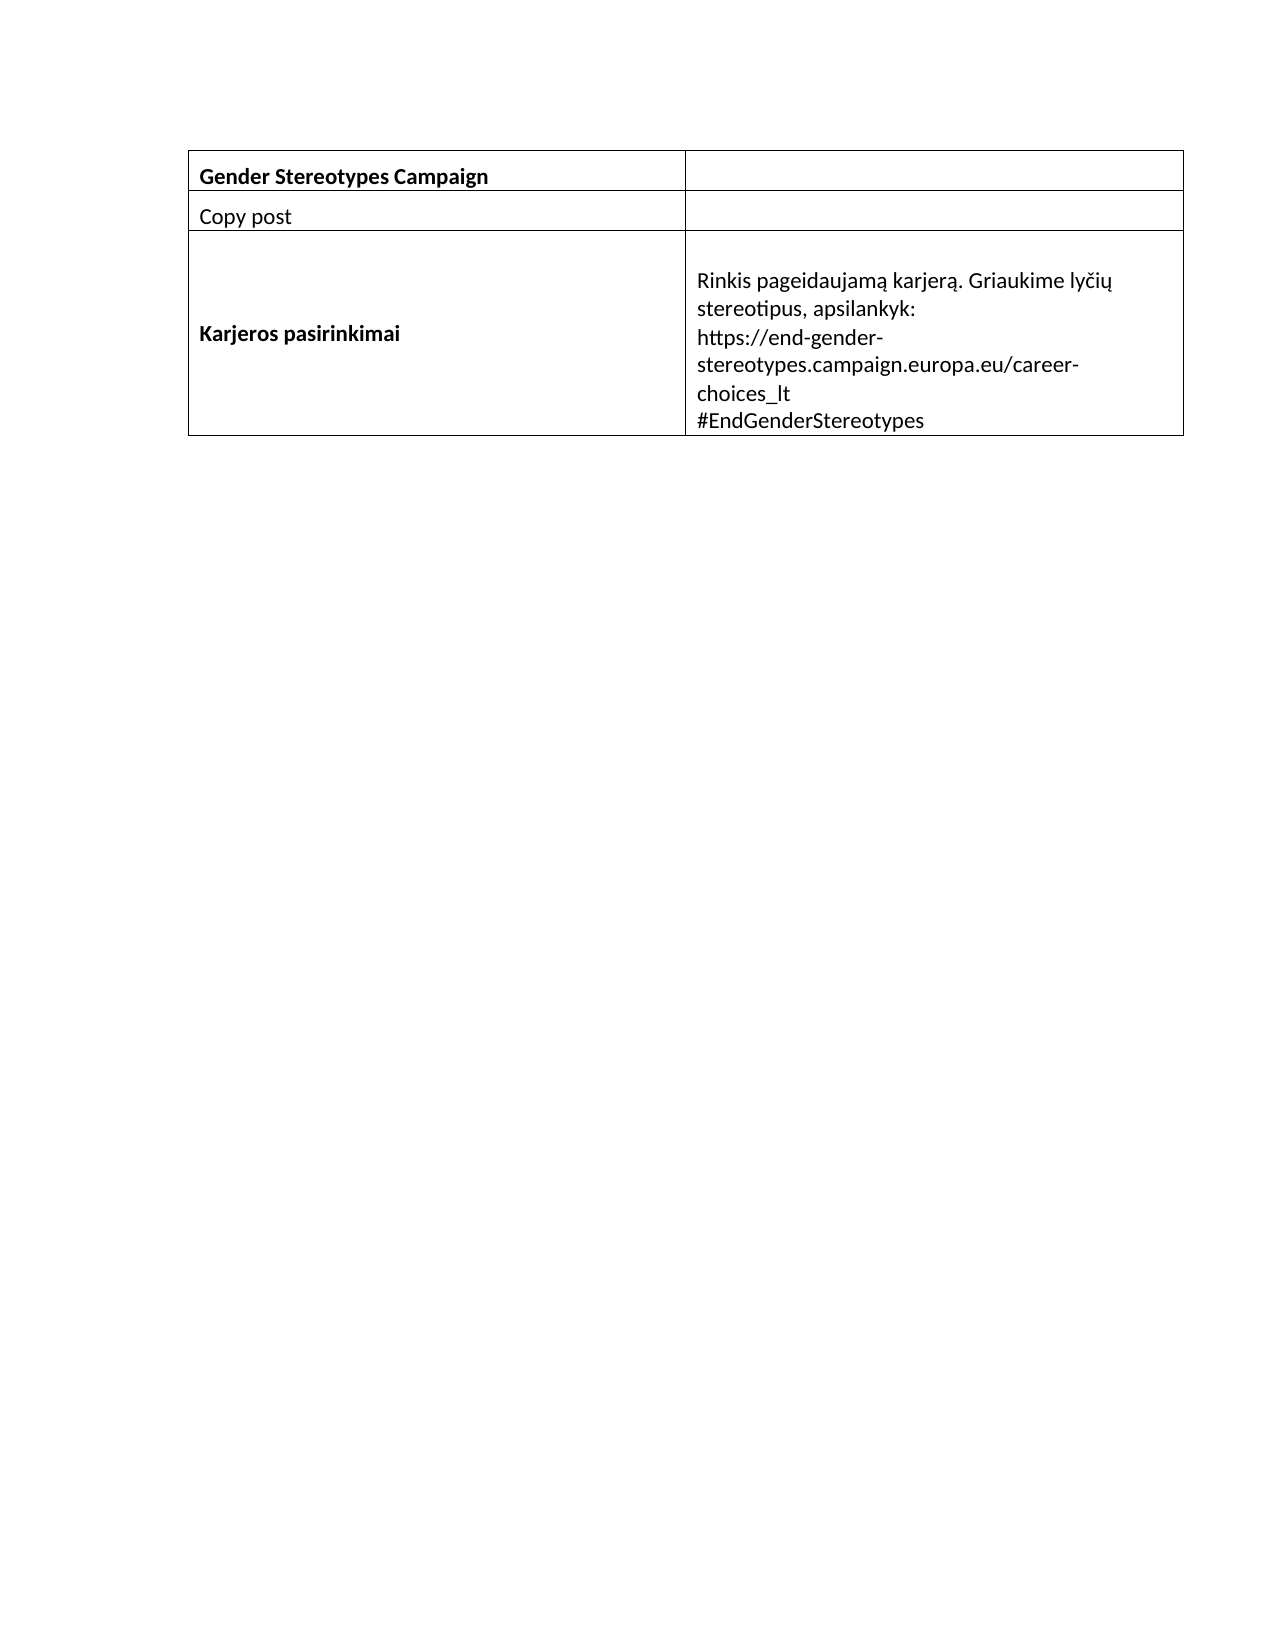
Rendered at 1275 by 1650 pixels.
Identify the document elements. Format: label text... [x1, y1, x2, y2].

table_cell Rinkis pageidaujamą karjerą. Griaukime lyčių stereotipus, apsilankyk: https://end-gender-stereotypes.campaign.europa.eu/career-choices_lt #EndGenderStereotypes [686, 231, 1183, 435]
table_header [686, 151, 1183, 190]
table_cell Copy post [189, 191, 685, 230]
table_cell [686, 191, 1183, 230]
table_header Gender Stereotypes Campaign [189, 151, 685, 190]
table_cell Karjeros pasirinkimai [189, 231, 685, 435]
